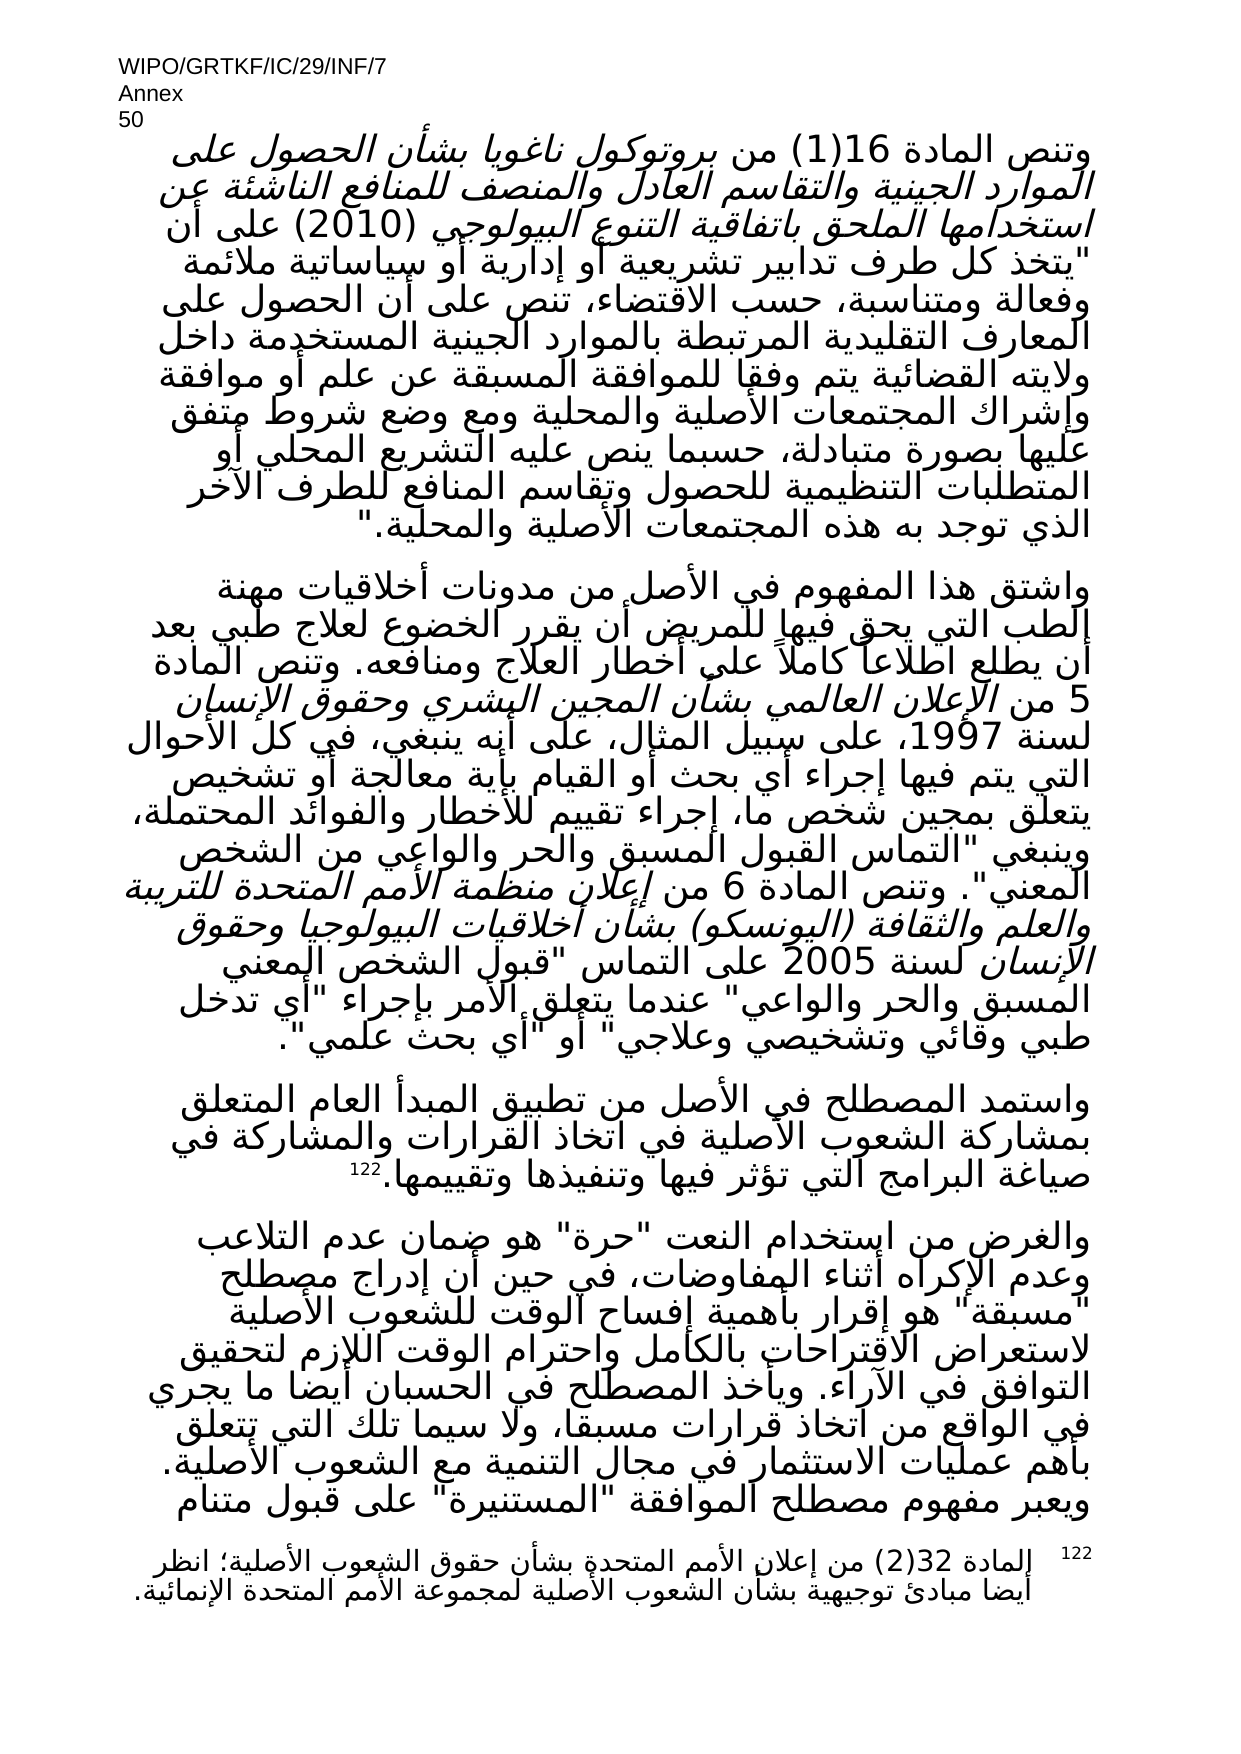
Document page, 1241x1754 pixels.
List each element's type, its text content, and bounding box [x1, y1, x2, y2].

text وتنص المادة 16(1) من بروتوكول ناغويا بشأن الحصول على الموارد الجينية والتقاسم العادل والمنصف للمنافع الناشئة عن استخدامها الملحق باتفاقية التنوع البيولوجي (2010) على أن "يتخذ كل طرف تدابير تشريعية أو إدارية أو سياساتية ملائمة وفعالة ومتناسبة، حسب الاقتضاء، تنص على أن الحصول على المعارف التقليدية المرتبطة بالموارد الجينية المستخدمة داخل ولايته القضائية يتم وفقا للموافقة المسبقة عن علم أو موافقة وإشراك المجتمعات الأصلية والمحلية ومع وضع شروط متفق عليها بصورة متبادلة، حسبما ينص عليه التشريع المحلي أو المتطلبات التنظيمية للحصول وتقاسم المنافع للطرف الآخر الذي توجد به هذه المجتمعات الأصلية والمحلية." [118, 132, 1092, 545]
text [118, 1220, 1092, 1520]
text واستمد المصطلح في الأصل من تطبيق المبدأ العام المتعلق بمشاركة الشعوب الأصلية في اتخاذ القرارات والمشاركة في صياغة البرامج التي تؤثر فيها وتنفيذها وتقييمها. [118, 1082, 1092, 1195]
text واشتق هذا المفهوم في الأصل من مدونات أخلاقيات مهنة الطب التي يحق فيها للمريض أن يقرر الخضوع لعلاج طبي بعد أن يطلع اطلاعاً كاملاً على أخطار العلاج ومنافعه. وتنص المادة 5 من الإعلان العالمي بشأن المجين البشري وحقوق الإنسان لسنة 1997، على سبيل المثال، على أنه ينبغي، في كل الأحوال التي يتم فيها إجراء أي بحث أو القيام بأية معالجة أو تشخيص يتعلق بمجين شخص ما، إجراء تقييم للأخطار والفوائد المحتملة، وينبغي "التماس القبول المسبق والحر والواعي من الشخص المعني". وتنص المادة 6 من إعلان منظمة الأمم المتحدة للتريبة والعلم والثقافة (اليونسكو) بشأن أخلاقيات البيولوجيا وحقوق الإنسان لسنة 2005 على التماس "قبول الشخص المعني المسبق والحر والواعي" عندما يتعلق الأمر بإجراء "أي تدخل طبي وقائي وتشخيصي وعلاجي" أو "أي بحث علمي". [118, 570, 1092, 1057]
